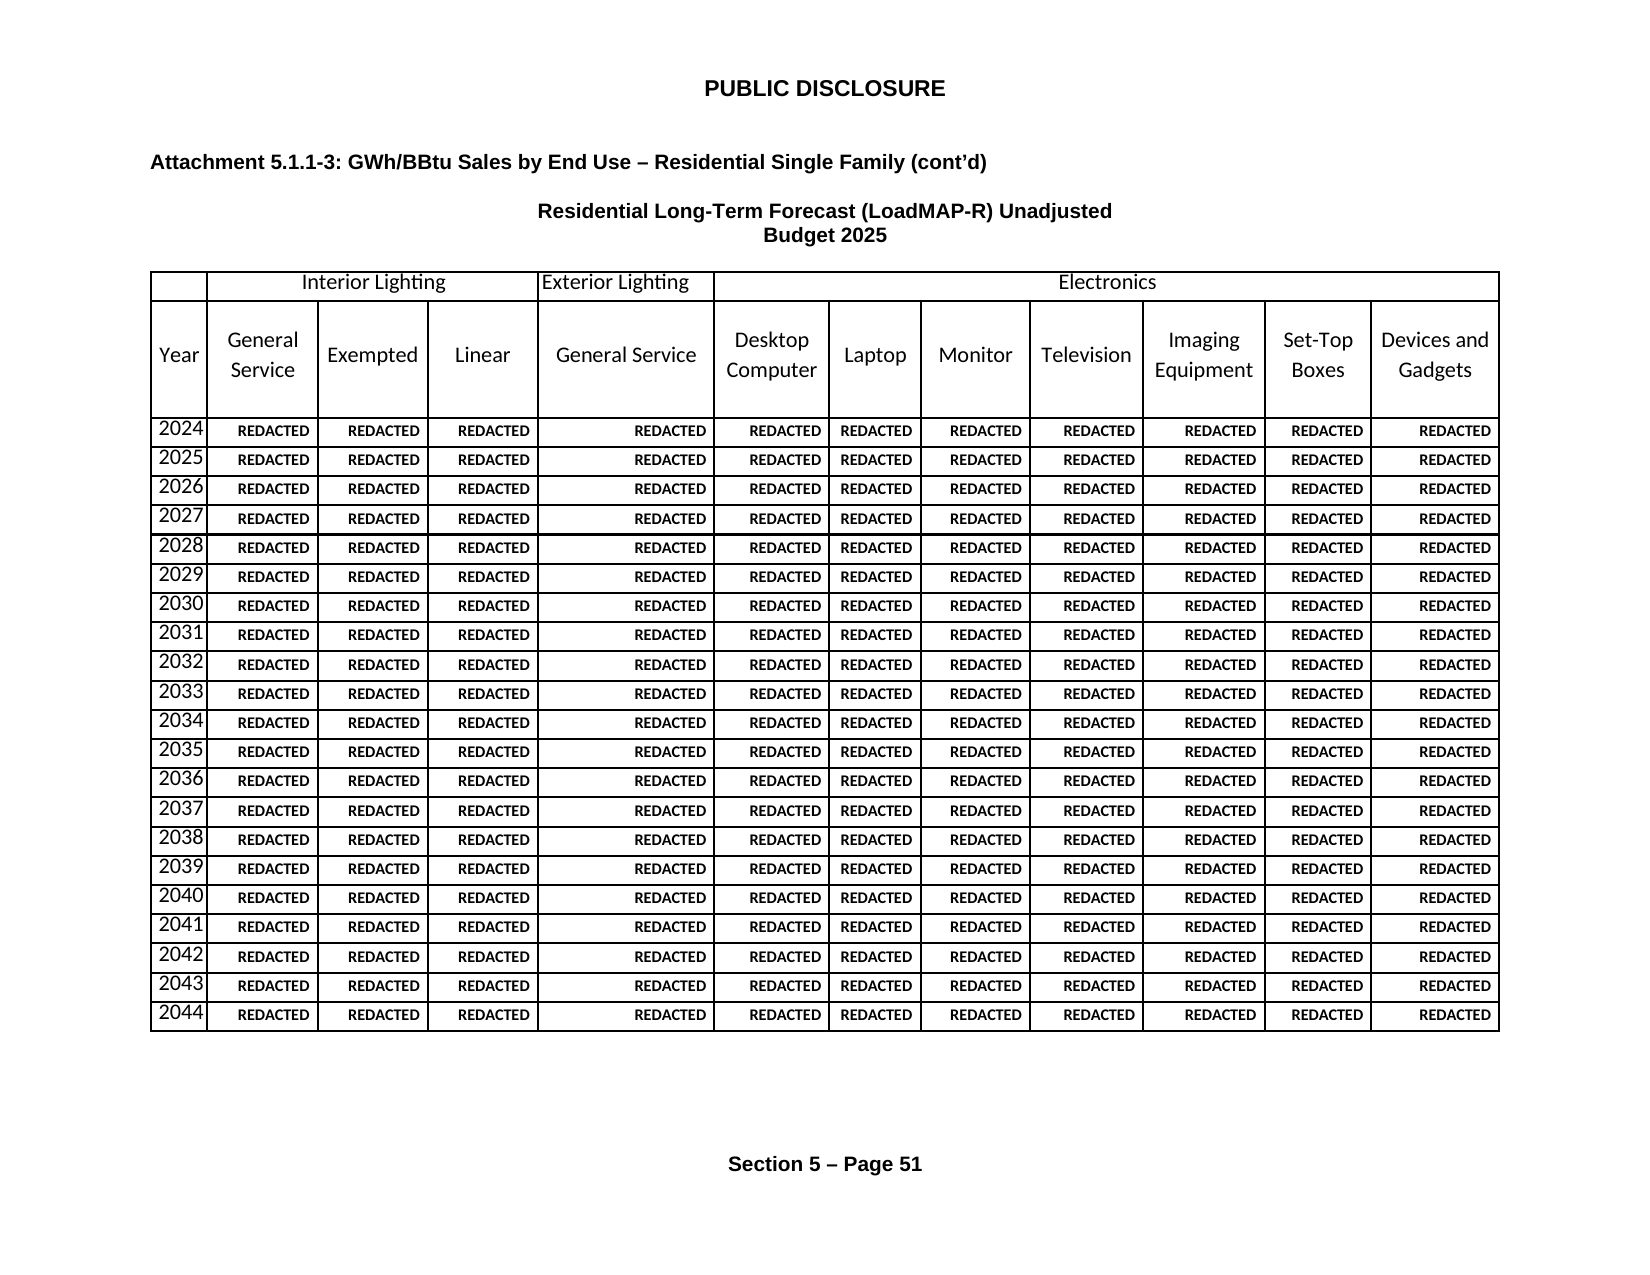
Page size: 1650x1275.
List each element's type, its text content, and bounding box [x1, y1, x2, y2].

text Residential Long-Term Forecast (LoadMAP-R) Unadjusted [150, 198, 1500, 222]
text Budget 2025 [150, 222, 1500, 246]
text Attachment 5.1.1-3: GWh/BBtu Sales by End Use – Residential Single Family (cont’d) [150, 150, 1500, 174]
